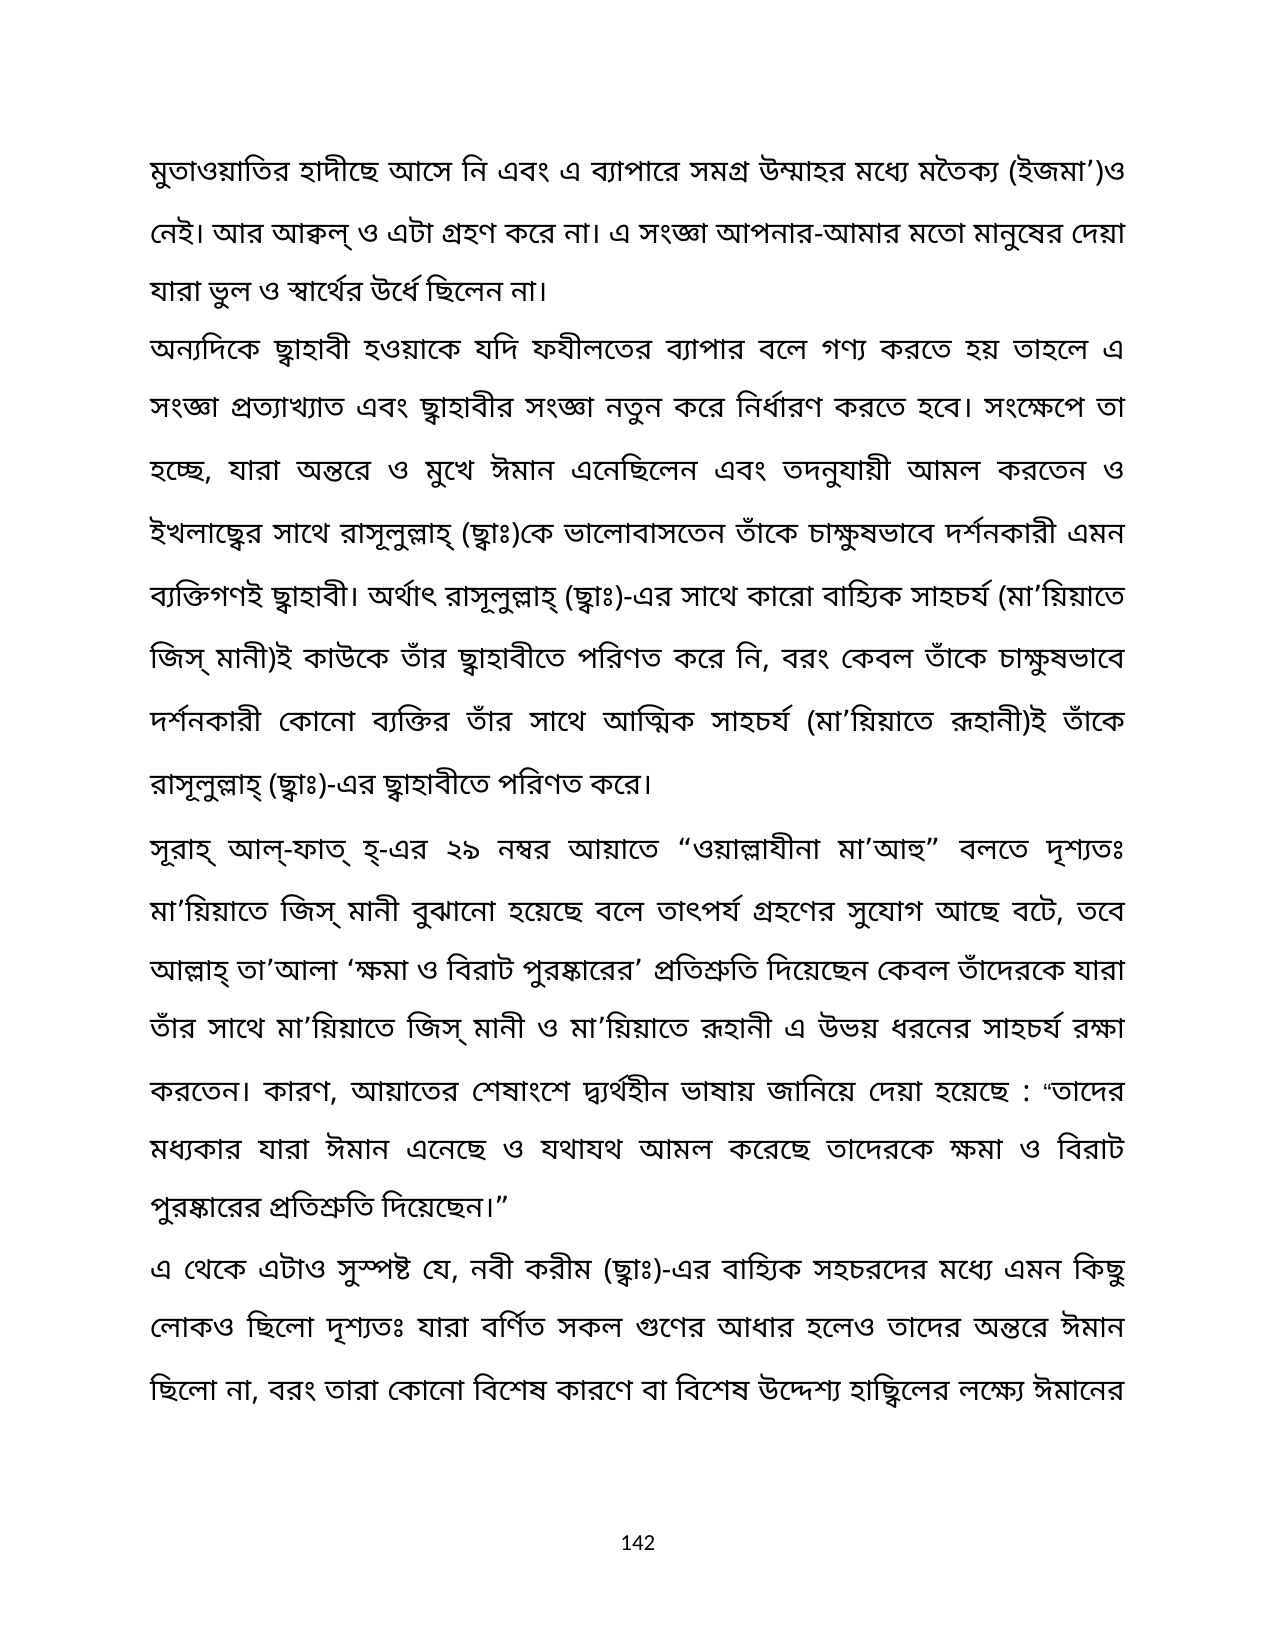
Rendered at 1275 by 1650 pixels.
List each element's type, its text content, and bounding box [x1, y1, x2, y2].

text সূরাহ্ আল্-ফাত্ হ্-এর ২৯ নম্বর আয়াতে “ওয়াল্লাযীনা মা’আহু” বলতে দৃশ্যতঃ মা’য়িয়াতে জিস্ মানী বুঝানো হয়েছে বলে তাৎপর্য গ্রহণের সুযোগ আছে বটে, তবে আল্লাহ্ তা’আলা ‘ক্ষমা ও বিরাট পুরষ্কারের’ প্রতিশ্রুতি দিয়েছেন কেবল তাঁদেরকে যারা তাঁর সাথে মা’য়িয়াতে জিস্ মানী ও মা’য়িয়াতে রূহানী এ উভয় ধরনের সাহচর্য রক্ষা করতেন। কারণ, আয়াতের শেষাংশে দ্ব্যর্থহীন ভাষায় জানিয়ে দেয়া হয়েছে : “তাদের মধ্যকার যারা ঈমান এনেছে ও যথাযথ আমল করেছে তাদেরকে ক্ষমা ও বিরাট পুরষ্কারের প্রতিশ্রুতি দিয়েছেন।” [150, 828, 1125, 1229]
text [150, 150, 1125, 314]
text অন্যদিকে ছ্বাহাবী হওয়াকে যদি ফযীলতের ব্যাপার বলে গণ্য করতে হয় তাহলে এ সংজ্ঞা প্রত্যাখ্যাত এবং ছ্বাহাবীর সংজ্ঞা নতুন করে নির্ধারণ করতে হবে। সংক্ষেপে তা হচ্ছে, যারা অন্তরে ও মুখে ঈমান এনেছিলেন এবং তদনুযায়ী আমল করতেন ও ইখলাছ্বের সাথে রাসূলুল্লাহ্ (ছ্বাঃ)কে ভালোবাসতেন তাঁকে চাক্ষুষভাবে দর্শনকারী এমন ব্যক্তিগণই ছ্বাহাবী। অর্থাৎ রাসূলুল্লাহ্ (ছ্বাঃ)-এর সাথে কারো বাহ্যিক সাহচর্য (মা’য়িয়াতে জিস্ মানী)ই কাউকে তাঁর ছ্বাহাবীতে পরিণত করে নি, বরং কেবল তাঁকে চাক্ষুষভাবে দর্শনকারী কোনো ব্যক্তির তাঁর সাথে আত্মিক সাহচর্য (মা’য়িয়াতে রূহানী)ই তাঁকে রাসূলুল্লাহ্ (ছ্বাঃ)-এর ছ্বাহাবীতে পরিণত করে। [150, 333, 1125, 806]
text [150, 1249, 1125, 1412]
